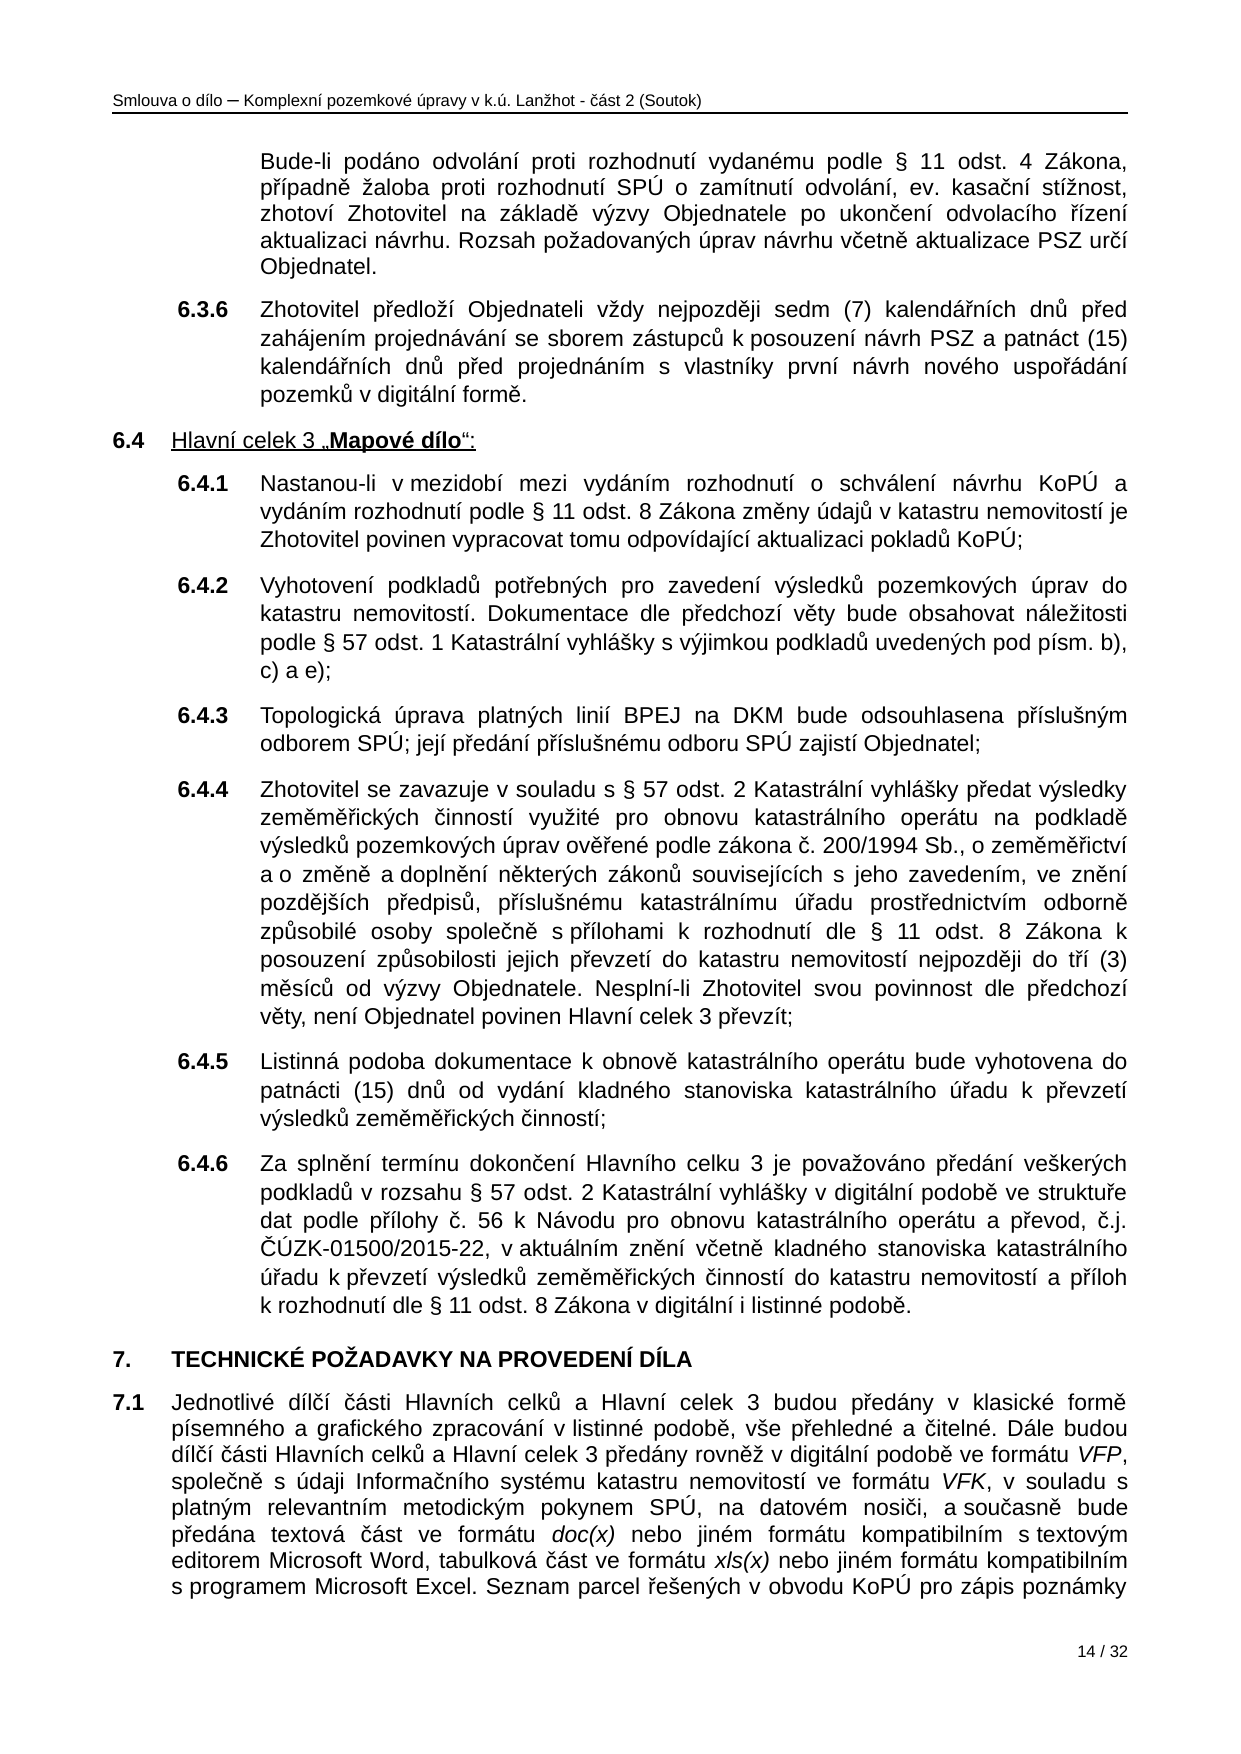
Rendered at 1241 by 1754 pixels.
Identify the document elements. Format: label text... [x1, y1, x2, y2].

text Zhotovitel se zavazuje v souladu s § 57 odst. 2 Katastrální vyhlášky předat výsledky zeměměřických činností využité pro obnovu katastrálního operátu na podkladě výsledků pozemkových úprav ověřené podle zákona č. 200/1994 Sb., o zeměměřictví a o změně a doplnění některých zákonů souvisejících s jeho zavedením, ve znění pozdějších předpisů, příslušnému katastrálnímu úřadu prostřednictvím odborně způsobilé osoby společně s přílohami k rozhodnutí dle § 11 odst. 8 Zákona k posouzení způsobilosti jejich převzetí do katastru nemovitostí nejpozději do tří (3) měsíců od výzvy Objednatele. Nesplní-li Zhotovitel svou povinnost dle předchozí věty, není Objednatel povinen Hlavní celek 3 převzít; [177, 776, 1128, 1029]
list Bude-li podáno odvolání proti rozhodnutí vydanému podle § 11 odst. 4 Zákona, případně žaloba proti rozhodnutí SPÚ o zamítnutí odvolání, ev. kasační stížnost, zhotoví Zhotovitel na základě výzvy Objednatele po ukončení odvolacího řízení aktualizaci návrhu. Rozsah požadovaných úprav návrhu včetně aktualizace PSZ určí Objednatel. [260, 148, 1128, 279]
text Za splnění termínu dokončení Hlavního celku 3 je považováno předání veškerých podkladů v rozsahu § 57 odst. 2 Katastrální vyhlášky v digitální podobě ve struktuře dat podle přílohy č. 56 k Návodu pro obnovu katastrálního operátu a převod, č.j. ČÚZK-01500/2015-22, v aktuálním znění včetně kladného stanoviska katastrálního úřadu k převzetí výsledků zeměměřických činností do katastru nemovitostí a příloh k rozhodnutí dle § 11 odst. 8 Zákona v digitální i listinné podobě. [177, 1150, 1128, 1319]
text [112, 1389, 1128, 1599]
text Zhotovitel předloží Objednateli vždy nejpozději sedm (7) kalendářních dnů před zahájením projednávání se sborem zástupců k posouzení návrh PSZ a patnáct (15) kalendářních dnů před projednáním s vlastníky první návrh nového uspořádání pozemků v digitální formě. [177, 296, 1128, 408]
text Topologická úprava platných linií BPEJ na DKM bude odsouhlasena příslušným odborem SPÚ; její předání příslušnému odboru SPÚ zajistí Objednatel; [177, 702, 1128, 757]
text Listinná podoba dokumentace k obnově katastrálního operátu bude vyhotovena do patnácti (15) dnů od vydání kladného stanoviska katastrálního úřadu k převzetí výsledků zeměměřických činností; [177, 1048, 1128, 1131]
text Technické požadavky na provedení díla [112, 1346, 1128, 1372]
text Vyhotovení podkladů potřebných pro zavedení výsledků pozemkových úprav do katastru nemovitostí. Dokumentace dle předchozí věty bude obsahovat náležitosti podle § 57 odst. 1 Katastrální vyhlášky s výjimkou podkladů uvedených pod písm. b), c) a e); [177, 572, 1128, 683]
text Hlavní celek 3 „Mapové dílo“: [112, 427, 1128, 453]
text Nastanou-li v mezidobí mezi vydáním rozhodnutí o schválení návrhu KoPÚ a vydáním rozhodnutí podle § 11 odst. 8 Zákona změny údajů v katastru nemovitostí je Zhotovitel povinen vypracovat tomu odpovídající aktualizaci pokladů KoPÚ; [177, 469, 1128, 553]
